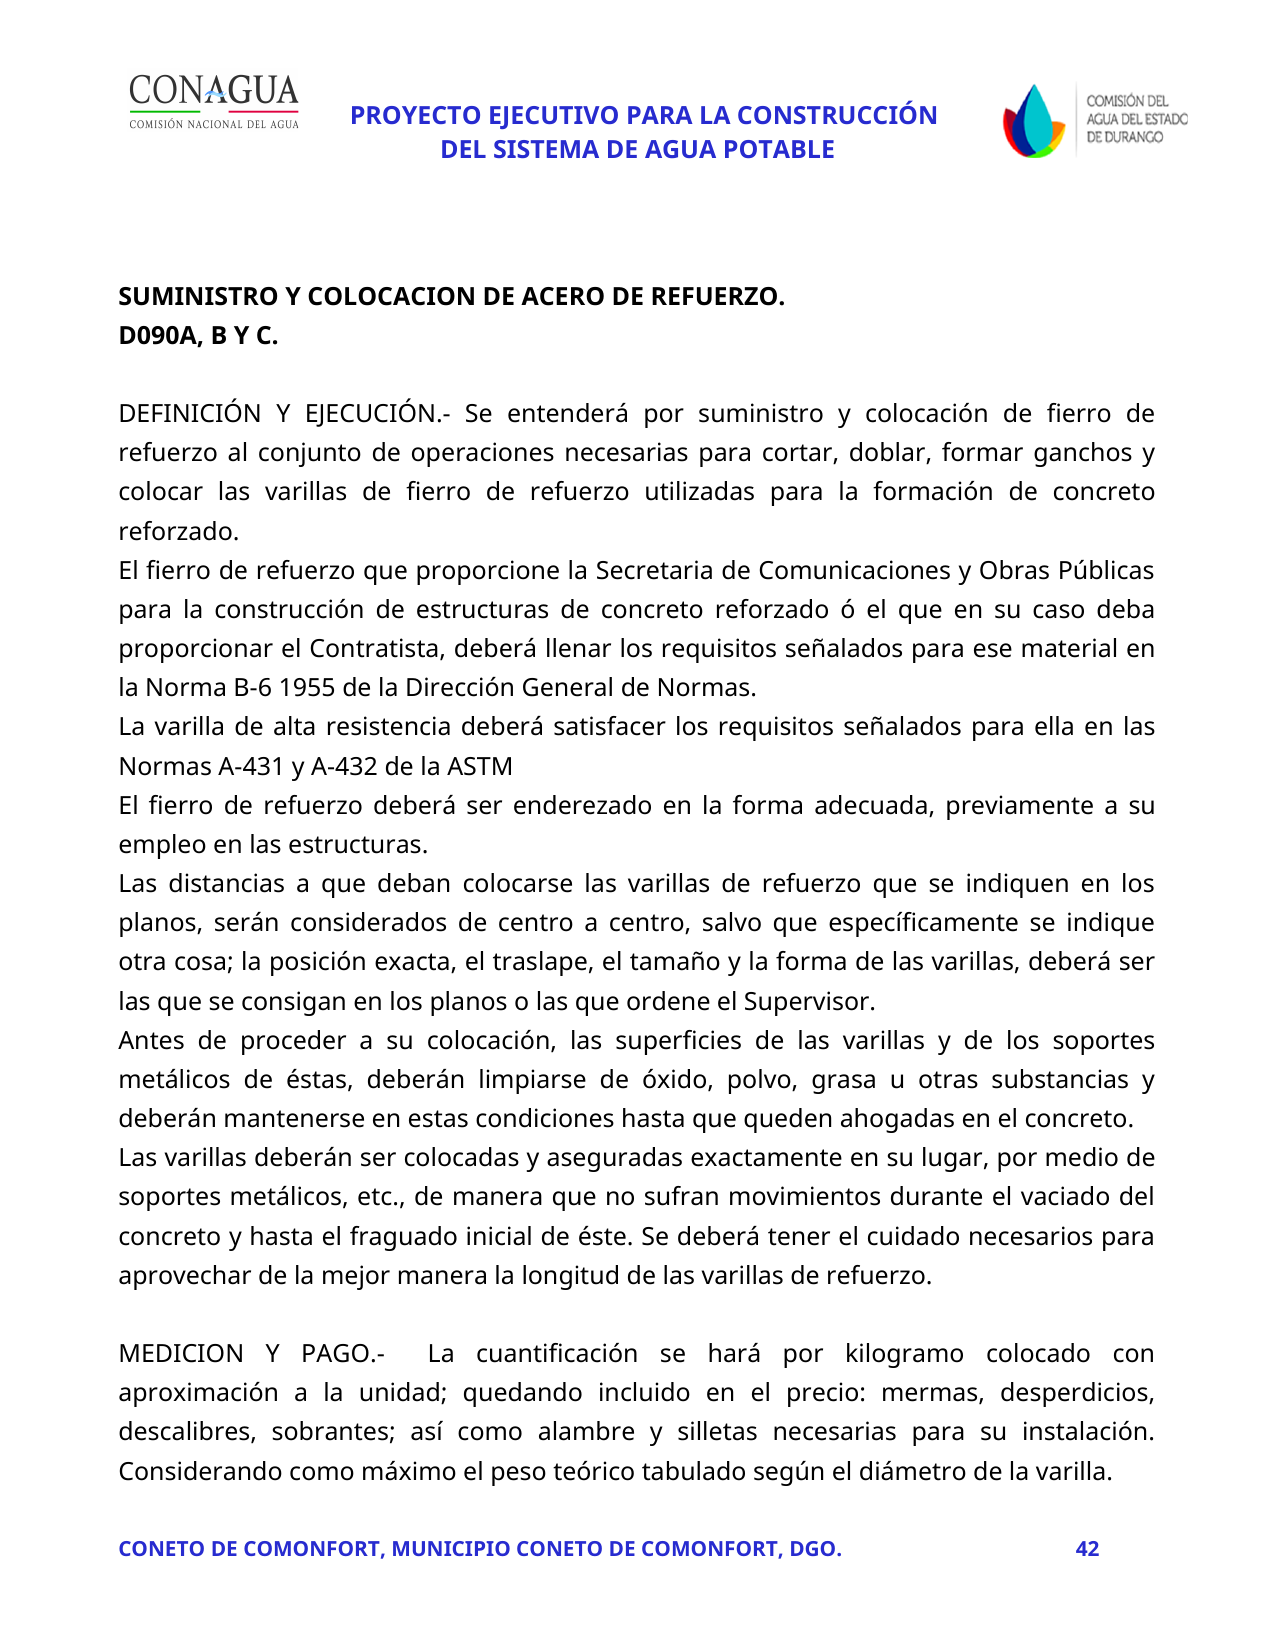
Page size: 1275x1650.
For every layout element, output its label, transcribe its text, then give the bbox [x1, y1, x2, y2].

text MEDICION Y PAGO.- La cuantificación se hará por kilogramo colocado con aproximación a la unidad; quedando incluido en el precio: mermas, desperdicios, descalibres, sobrantes; así como alambre y silletas necesarias para su instalación. Considerando como máximo el peso teórico tabulado según el diámetro de la varilla. [118, 1336, 1157, 1487]
picture [126, 68, 299, 132]
text Las distancias a que deban colocarse las varillas de refuerzo que se indiquen en los planos, serán considerados de centro a centro, salvo que específicamente se indique otra cosa; la posición exacta, el traslape, el tamaño y la forma de las varillas, deberá ser las que se consigan en los planos o las que ordene el Supervisor. [118, 866, 1157, 1017]
text La varilla de alta resistencia deberá satisfacer los requisitos señalados para ella en las Normas A-431 y A-432 de la ASTM [118, 709, 1157, 782]
text El fierro de refuerzo que proporcione la Secretaria de Comunicaciones y Obras Públicas para la construcción de estructuras de concreto reforzado ó el que en su caso deba proporcionar el Contratista, deberá llenar los requisitos señalados para ese material en la Norma B-6 1955 de la Dirección General de Normas. [118, 552, 1157, 704]
text Las varillas deberán ser colocadas y aseguradas exactamente en su lugar, por medio de soportes metálicos, etc., de manera que no sufran movimientos durante el vaciado del concreto y hasta el fraguado inicial de éste. Se deberá tener el cuidado necesarios para aprovechar de la mejor manera la longitud de las varillas de refuerzo. [118, 1140, 1157, 1291]
text El fierro de refuerzo deberá ser enderezado en la forma adecuada, previamente a su empleo en las estructuras. [118, 787, 1157, 861]
text DEFINICIÓN Y EJECUCIÓN.- Se entenderá por suministro y colocación de fierro de refuerzo al conjunto de operaciones necesarias para cortar, doblar, formar ganchos y colocar las varillas de fierro de refuerzo utilizadas para la formación de concreto reforzado. [118, 396, 1157, 547]
text D090A, B Y C. [118, 317, 1157, 351]
text SUMINISTRO Y COLOCACION DE ACERO DE REFUERZO. [118, 278, 1157, 312]
text Antes de proceder a su colocación, las superficies de las varillas y de los soportes metálicos de éstas, deberán limpiarse de óxido, polvo, grasa u otras substancias y deberán mantenerse en estas condiciones hasta que queden ahogadas en el concreto. [118, 1022, 1157, 1135]
picture [1000, 81, 1191, 161]
